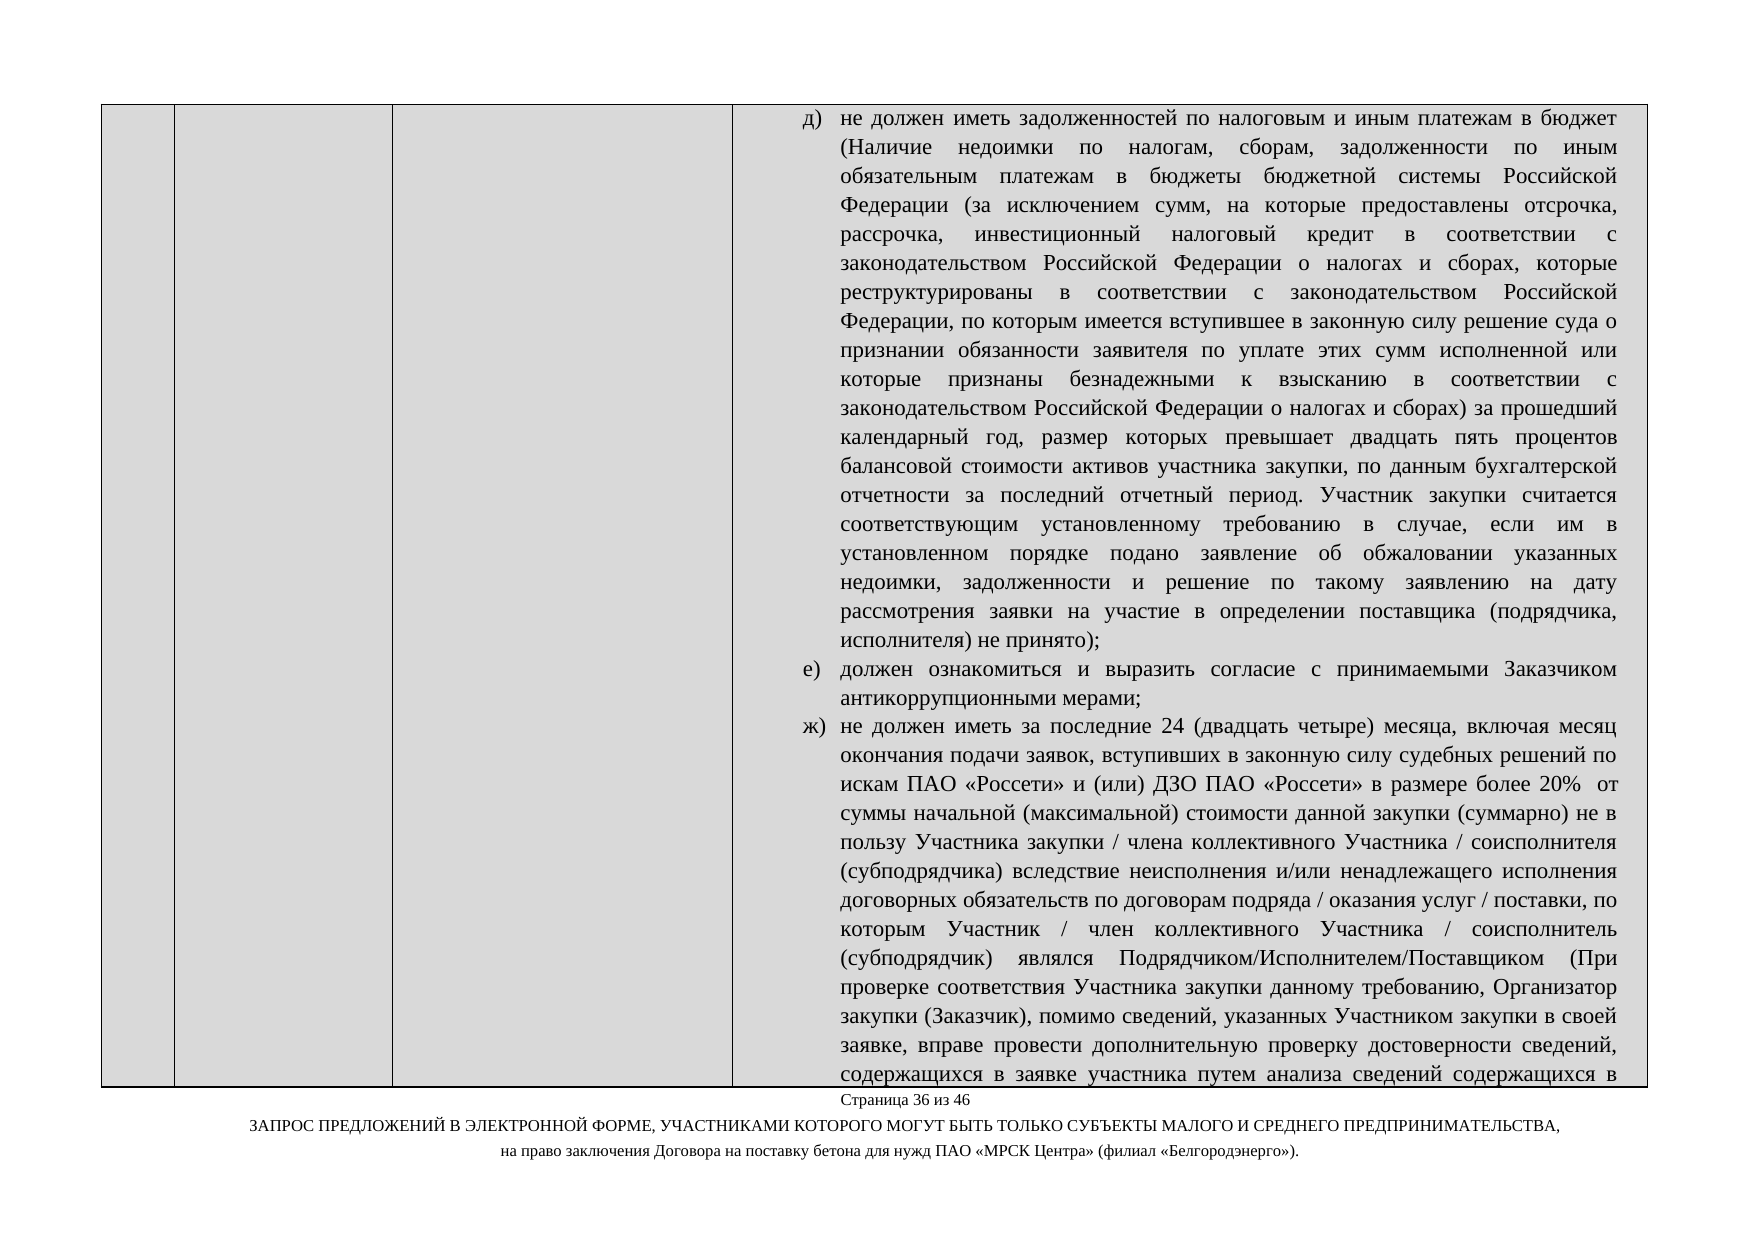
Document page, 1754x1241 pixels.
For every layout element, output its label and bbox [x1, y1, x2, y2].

table_cell [102, 105, 174, 1086]
table_cell [733, 105, 1647, 1086]
table_cell [175, 105, 392, 1086]
table_cell [393, 105, 732, 1086]
